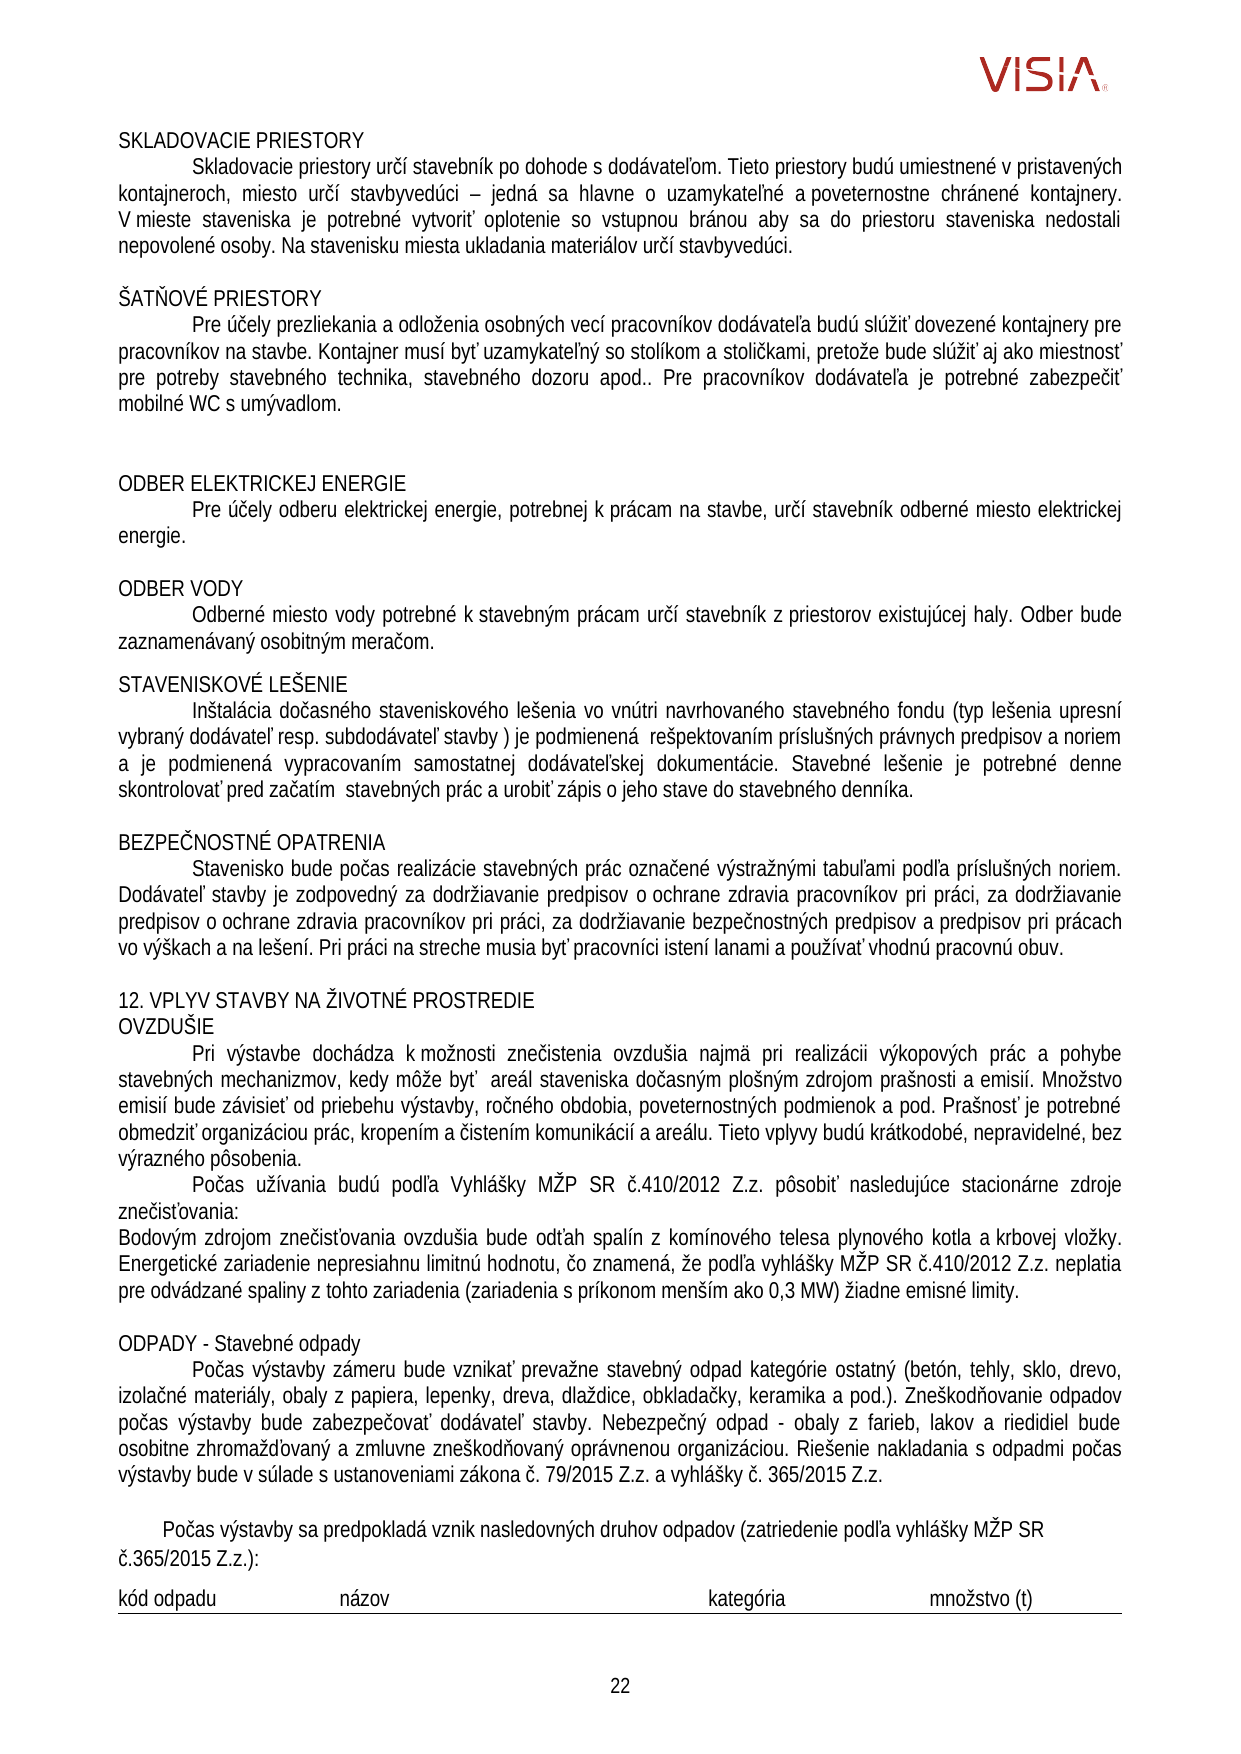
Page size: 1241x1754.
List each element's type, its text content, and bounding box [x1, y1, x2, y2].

text 12. VPLYV STAVBY NA ŽIVOTNÉ PROSTREDIE [118, 987, 1122, 1013]
text Pri výstavbe dochádza k možnosti znečistenia ovzdušia najmä pri realizácii výkopových prác a pohybe stavebných mechanizmov, kedy môže byť areál staveniska dočasným plošným zdrojom prašnosti a emisií. Množstvo emisií bude závisieť od priebehu výstavby, ročného obdobia, poveternostných podmienok a pod. Prašnosť je potrebné obmedziť organizáciou prác, kropením a čistením komunikácií a areálu. Tieto vplyvy budú krátkodobé, nepravidelné, bez výrazného pôsobenia. [118, 1039, 1122, 1171]
subtitle STAVENISKOVÉ LEŠENIE [118, 671, 1122, 697]
text Počas výstavby sa predpokladá vznik nasledovných druhov odpadov (zatriedenie podľa vyhlášky MŽP SR č.365/2015 Z.z.): [118, 1514, 1122, 1572]
text ODPADY - Stavebné odpady [118, 1329, 1122, 1356]
text Počas užívania budú podľa Vyhlášky MŽP SR č.410/2012 Z.z. pôsobiť nasledujúce stacionárne zdroje znečisťovania: [118, 1171, 1122, 1224]
text Počas výstavby zámeru bude vznikať prevažne stavebný odpad kategórie ostatný (betón, tehly, sklo, drevo, izolačné materiály, obaly z papiera, lepenky, dreva, dlaždice, obkladačky, keramika a pod.). Zneškodňovanie odpadov počas výstavby bude zabezpečovať dodávateľ stavby. Nebezpečný odpad - obaly z farieb, lakov a riedidiel bude osobitne zhromažďovaný a zmluvne zneškodňovaný oprávnenou organizáciou. Riešenie nakladania s odpadmi počas výstavby bude v súlade s ustanoveniami zákona č. 79/2015 Z.z. a vyhlášky č. 365/2015 Z.z. [118, 1356, 1122, 1488]
text BEZPEČNOSTNÉ OPATRENIA [118, 829, 1122, 855]
text Stavenisko bude počas realizácie stavebných prác označené výstražnými tabuľami podľa príslušných noriem. Dodávateľ stavby je zodpovedný za dodržiavanie predpisov o ochrane zdravia pracovníkov pri práci, za dodržiavanie predpisov o ochrane zdravia pracovníkov pri práci, za dodržiavanie bezpečnostných predpisov a predpisov pri prácach vo výškach a na lešení. Pri práci na streche musia byť pracovníci istení lanami a používať vhodnú pracovnú obuv. [118, 855, 1122, 961]
text Pre účely prezliekania a odloženia osobných vecí pracovníkov dodávateľa budú slúžiť dovezené kontajnery pre pracovníkov na stavbe. Kontajner musí byť uzamykateľný so stolíkom a stoličkami, pretože bude slúžiť aj ako miestnosť pre potreby stavebného technika, stavebného dozoru apod.. Pre pracovníkov dodávateľa je potrebné zabezpečiť mobilné WC s umývadlom. [118, 311, 1122, 417]
text Pre účely odberu elektrickej energie, potrebnej k prácam na stavbe, určí stavebník odberné miesto elektrickej energie. [118, 496, 1122, 548]
text ODBER VODY [118, 575, 1122, 601]
text Odberné miesto vody potrebné k stavebným prácam určí stavebník z priestorov existujúcej haly. Odber bude zaznamenávaný osobitným meračom. [118, 601, 1122, 654]
picture [979, 57, 1109, 92]
text ŠATŇOVÉ PRIESTORY [118, 285, 1122, 311]
text kód odpadu názov kategória množstvo (t) [118, 1585, 1122, 1613]
text SKLADOVACIE PRIESTORY [118, 127, 1122, 153]
text OVZDUŠIE [118, 1013, 1122, 1039]
text ODBER ELEKTRICKEJ ENERGIE [118, 469, 1122, 496]
text Bodovým zdrojom znečisťovania ovzdušia bude odťah spalín z komínového telesa plynového kotla a krbovej vložky. Energetické zariadenie nepresiahnu limitnú hodnotu, čo znamená, že podľa vyhlášky MŽP SR č.410/2012 Z.z. neplatia pre odvádzané spaliny z tohto zariadenia (zariadenia s príkonom menším ako 0,3 MW) žiadne emisné limity. [118, 1224, 1122, 1303]
text Inštalácia dočasného staveniskového lešenia vo vnútri navrhovaného stavebného fondu (typ lešenia upresní vybraný dodávateľ resp. subdodávateľ stavby ) je podmienená rešpektovaním príslušných právnych predpisov a noriem a je podmienená vypracovaním samostatnej dodávateľskej dokumentácie. Stavebné lešenie je potrebné denne skontrolovať pred začatím stavebných prác a urobiť zápis o jeho stave do stavebného denníka. [118, 697, 1122, 802]
text Skladovacie priestory určí stavebník po dohode s dodávateľom. Tieto priestory budú umiestnené v pristavených kontajneroch, miesto určí stavbyvedúci – jedná sa hlavne o uzamykateľné a poveternostne chránené kontajnery. V mieste staveniska je potrebné vytvoriť oplotenie so vstupnou bránou aby sa do priestoru staveniska nedostali nepovolené osoby. Na stavenisku miesta ukladania materiálov určí stavbyvedúci. [118, 153, 1122, 259]
